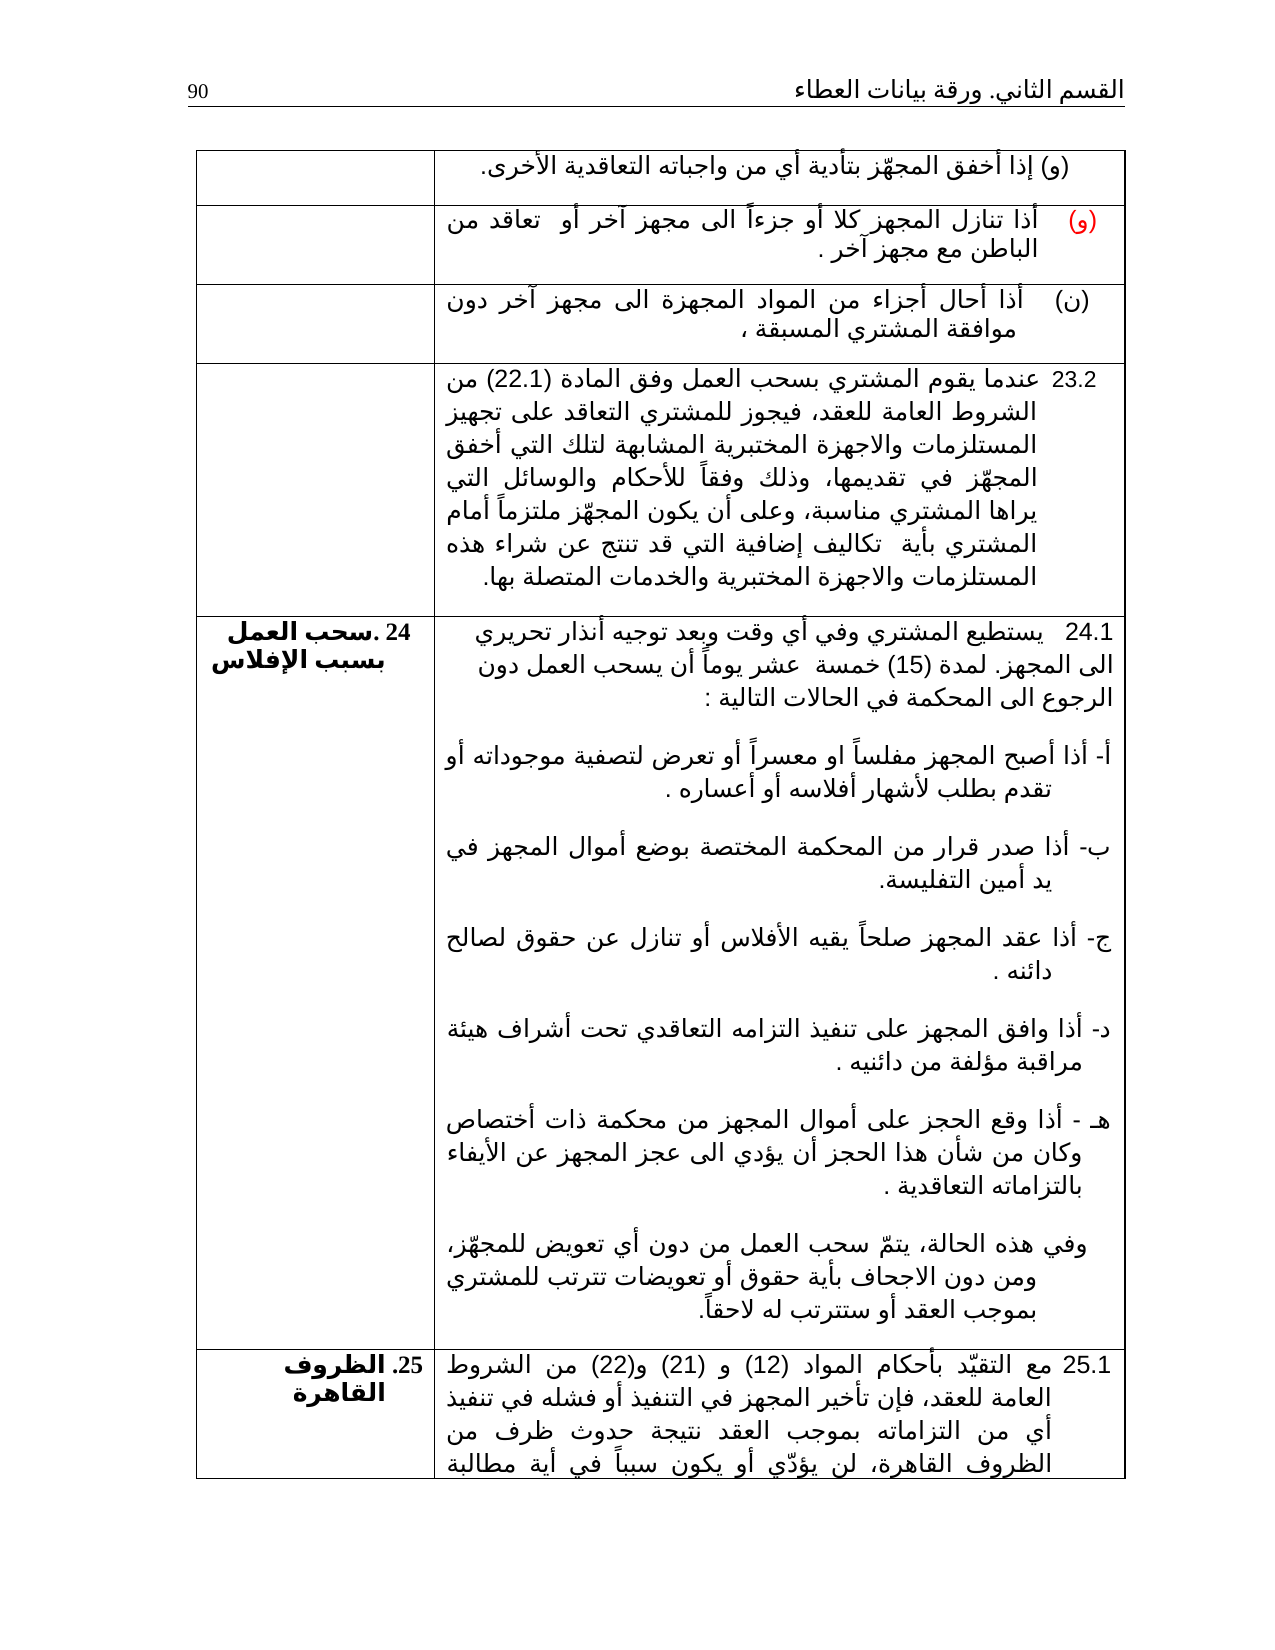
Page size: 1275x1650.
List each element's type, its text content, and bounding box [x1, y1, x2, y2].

table_cell (و) إذا أخفق المجهّز بتأدية أي من واجباته التعاقدية الأخرى. [435, 151, 1124, 204]
table_cell أذا أحال أجزاء من المواد المجهزة الى مجهز آخر دون موافقة المشتري المسبقة ، [435, 285, 1124, 363]
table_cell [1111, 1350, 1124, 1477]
table_cell [197, 364, 434, 616]
table_cell 23.2 عندما يقوم المشتري بسحب العمل وفق المادة (22.1) من الشروط العامة للعقد، فيجوز للمشتري التعاقد على تجهيز المستلزمات والاجهزة المختبرية المشابهة لتلك التي أخفق المجهّز في تقديمها، وذلك وفقاً للأحكام والوسائل التي يراها المشتري مناسبة، وعلى أن يكون المجهّز ملتزماً أمام المشتري بأية تكاليف إضافية التي قد تنتج عن شراء هذه المستلزمات والاجهزة المختبرية والخدمات المتصلة بها. [435, 364, 1124, 616]
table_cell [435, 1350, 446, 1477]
table_cell [197, 285, 434, 363]
table_cell [197, 206, 434, 284]
table_cell 24.1 يستطيع المشتري وفي أي وقت وبعد توجيه أنذار تحريري الى المجهز. لمدة (15) خمسة عشر يوماً أن يسحب العمل دون الرجوع الى المحكمة في الحالات التالية : أ- أذا أصبح المجهز مفلساً او معسراً أو تعرض لتصفية موجوداته أو تقدم بطلب لأشهار أفلاسه أو أعساره . ب- أذا صدر قرار من المحكمة المختصة بوضع أموال المجهز في يد أمين التفليسة. ج- أذا عقد المجهز صلحاً يقيه الأفلاس أو تنازل عن حقوق لصالح دائنه . د- أذا وافق المجهز على تنفيذ التزامه التعاقدي تحت أشراف هيئة مراقبة مؤلفة من دائنيه . هـ - أذا وقع الحجز على أموال المجهز من محكمة ذات أختصاص وكان من شأن هذا الحجز أن يؤدي الى عجز المجهز عن الأيفاء بالتزاماته التعاقدية . وفي هذه الحالة، يتمّ سحب العمل من دون أي تعويض للمجهّز، ومن دون الاجحاف بأية حقوق أو تعويضات تترتب للمشتري بموجب العقد أو ستترتب له لاحقاً. [435, 617, 1124, 1349]
table_cell أذا تنازل المجهز كلا أو جزءاً الى مجهز آخر أو تعاقد من الباطن مع مجهز آخر . [435, 206, 1124, 284]
table_cell 25. الظروف القاهرة [197, 1350, 434, 1477]
table_cell [197, 151, 434, 204]
table_cell 24 .سحب العمل بسبب الإفلاس [197, 617, 434, 1349]
